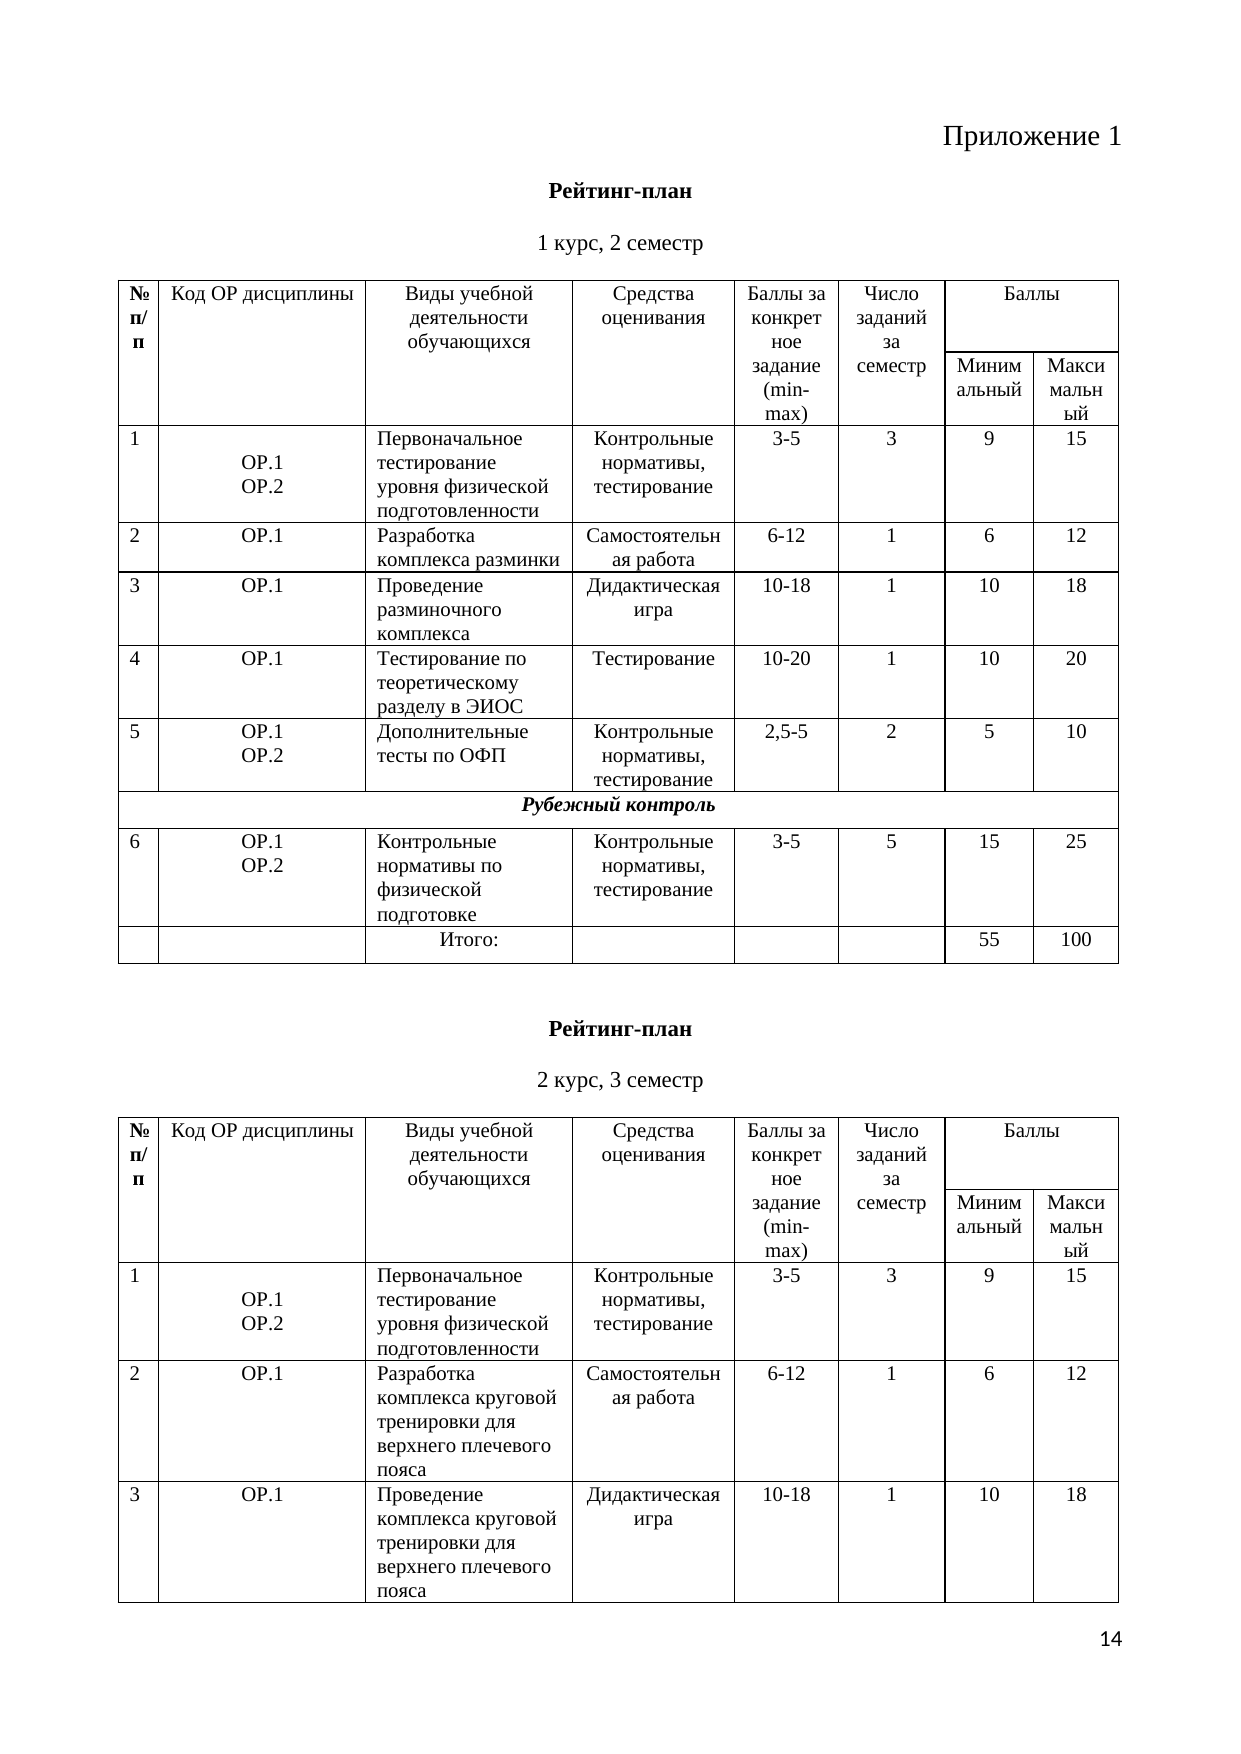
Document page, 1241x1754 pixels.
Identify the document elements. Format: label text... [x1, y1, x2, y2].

table_cell 15 [1034, 426, 1118, 522]
table_header Число заданий за семестр [839, 281, 944, 425]
table_cell Дополнительные тесты по ОФП [366, 719, 572, 791]
table_cell Итого: [366, 927, 572, 963]
table_cell 3-5 [735, 829, 838, 926]
table_cell 3 [119, 573, 158, 645]
table_cell 4 [119, 646, 158, 718]
table_cell 18 [1034, 573, 1118, 645]
table_cell 1 [839, 1361, 944, 1481]
table_cell Дидактическая игра [573, 573, 734, 645]
table_cell 6-12 [735, 523, 838, 571]
table_cell Проведение разминочного комплекса [366, 573, 572, 645]
table_cell 2 [119, 1361, 158, 1481]
table_cell [573, 927, 734, 963]
table_cell 2,5-5 [735, 719, 838, 791]
table_cell 10-18 [735, 1482, 838, 1602]
table_cell 3-5 [735, 1263, 838, 1359]
table_header Баллы за конкретное задание (min-max) [735, 1118, 838, 1262]
table_cell ОР.1 ОР.2 [159, 719, 365, 791]
table_header Код ОР дисциплины [159, 1118, 365, 1262]
table_header № п/п [119, 281, 158, 425]
table_cell ОР.1 [159, 573, 365, 645]
table_cell 18 [1034, 1482, 1118, 1602]
table_cell 6-12 [735, 1361, 838, 1481]
table_cell Контрольные нормативы, тестирование [573, 426, 734, 522]
table_cell 3 [839, 1263, 944, 1359]
table_header Средства оценивания [573, 1118, 734, 1262]
table_header Виды учебной деятельности обучающихся [366, 1118, 572, 1262]
table_cell 12 [1034, 1361, 1118, 1481]
table_cell Контрольные нормативы, тестирование [573, 829, 734, 926]
table_cell Контрольные нормативы, тестирование [573, 719, 734, 791]
table_cell [735, 927, 838, 963]
table_cell 1 [119, 1263, 158, 1359]
table_cell Контрольные нормативы, тестирование [573, 1263, 734, 1359]
table_cell [119, 927, 158, 963]
table_cell [159, 927, 365, 963]
table_cell 10 [946, 573, 1033, 645]
table_cell 1 [839, 573, 944, 645]
table_cell Максимальный [1034, 1190, 1118, 1262]
table_cell 5 [119, 719, 158, 791]
table_cell 10-20 [735, 646, 838, 718]
table_header № п/п [119, 1118, 158, 1262]
table_cell ОР.1 [159, 1482, 365, 1602]
table_cell Тестирование [573, 646, 734, 718]
table_cell 5 [946, 719, 1033, 791]
text Рейтинг-план [118, 177, 1122, 204]
table_cell ОР.1 [159, 1361, 365, 1481]
table_cell 1 [839, 1482, 944, 1602]
table_cell 12 [1034, 523, 1118, 571]
table_cell 10-18 [735, 573, 838, 645]
table_cell Первоначальное тестирование уровня физической подготовленности [366, 1263, 572, 1359]
table_cell 2 [839, 719, 944, 791]
table_cell ОР.1 [159, 523, 365, 571]
table_cell 25 [1034, 829, 1118, 926]
table_cell 20 [1034, 646, 1118, 718]
table_cell 1 [119, 426, 158, 522]
table_cell 9 [946, 1263, 1033, 1359]
table_cell 5 [839, 829, 944, 926]
table_cell ОР.1 [159, 646, 365, 718]
table_cell 1 [839, 523, 944, 571]
table_header Баллы [946, 1118, 1118, 1189]
table_cell ОР.1 ОР.2 [159, 829, 365, 926]
table_cell Дидактическая игра [573, 1482, 734, 1602]
table_cell Разработка комплекса разминки [366, 523, 572, 571]
table_cell Минимальный [946, 1190, 1033, 1262]
table_cell 15 [946, 829, 1033, 926]
table_header Средства оценивания [573, 281, 734, 425]
table_cell Первоначальное тестирование уровня физической подготовленности [366, 426, 572, 522]
table_header Баллы [946, 281, 1118, 351]
table_cell 10 [1034, 719, 1118, 791]
table_cell Самостоятельная работа [573, 1361, 734, 1481]
table_cell 100 [1034, 927, 1118, 963]
table_cell 10 [946, 646, 1033, 718]
table_cell 3 [839, 426, 944, 522]
table_cell ОР.1 ОР.2 [159, 1263, 365, 1359]
table_header Виды учебной деятельности обучающихся [366, 281, 572, 425]
text 1 курс, 2 семестр [118, 228, 1122, 255]
table_cell Тестирование по теоретическому разделу в ЭИОС [366, 646, 572, 718]
table_cell 6 [946, 523, 1033, 571]
table_cell Разработка комплекса круговой тренировки для верхнего плечевого пояса [366, 1361, 572, 1481]
table_cell 10 [946, 1482, 1033, 1602]
table_header Баллы за конкретное задание (min-max) [735, 281, 838, 425]
table_cell Рубежный контроль [119, 792, 1118, 828]
table_cell Максимальный [1034, 353, 1118, 425]
table_cell 6 [946, 1361, 1033, 1481]
table_cell 3-5 [735, 426, 838, 522]
table_header Число заданий за семестр [839, 1118, 944, 1262]
table_cell 2 [119, 523, 158, 571]
table_header Код ОР дисциплины [159, 281, 365, 425]
table_cell 3 [119, 1482, 158, 1602]
table_cell 6 [119, 829, 158, 926]
table_cell 1 [839, 646, 944, 718]
table_cell ОР.1 ОР.2 [159, 426, 365, 522]
text Рейтинг-план [118, 1015, 1122, 1041]
table_cell 55 [946, 927, 1033, 963]
table_cell Самостоятельная работа [573, 523, 734, 571]
table_cell [839, 927, 944, 963]
table_cell Проведение комплекса круговой тренировки для верхнего плечевого пояса [366, 1482, 572, 1602]
table_cell Минимальный [946, 353, 1033, 425]
text Приложение 1 [118, 118, 1122, 152]
table_cell Контрольные нормативы по физической подготовке [366, 829, 572, 926]
table_cell 9 [946, 426, 1033, 522]
table_cell 15 [1034, 1263, 1118, 1359]
text 2 курс, 3 семестр [118, 1066, 1122, 1092]
